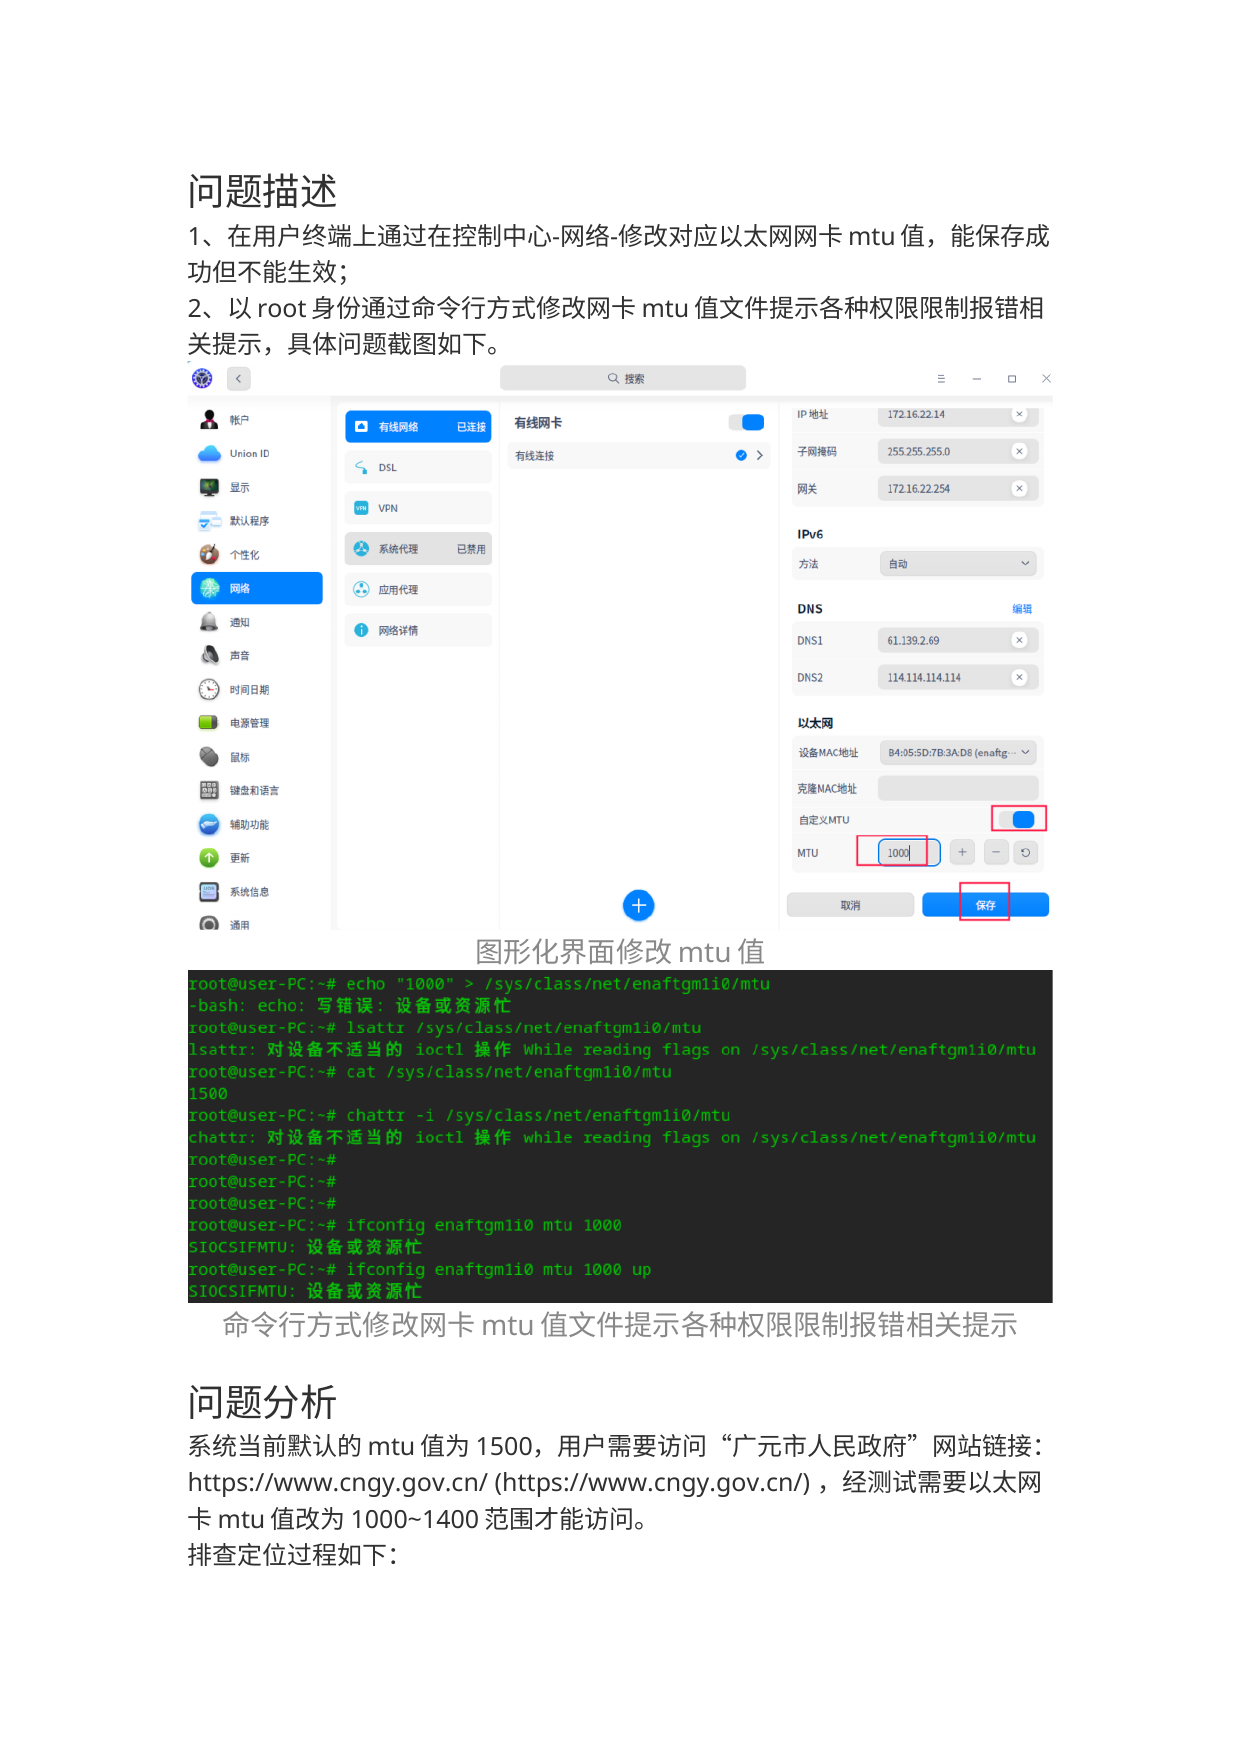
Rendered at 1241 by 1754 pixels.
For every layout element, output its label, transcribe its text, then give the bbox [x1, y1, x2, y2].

text 问题分析 [187, 1372, 1053, 1427]
text 命令行方式修改网卡mtu值文件提示各种权限限制报错相关提示 [187, 1303, 1053, 1343]
text 系统当前默认的mtu值为1500，用户需要访问“广元市人民政府”网站链接：https://www.cngy.gov.cn/ (https://www.cngy.gov.cn/) ，经测试需要以太网卡mtu值改为1000~1400范围才能访问。 [187, 1427, 1053, 1535]
picture [187, 361, 1053, 930]
text 2、以root身份通过命令行方式修改网卡mtu值文件提示各种权限限制报错相关提示，具体问题截图如下。 [187, 289, 1053, 361]
text 排查定位过程如下： [187, 1535, 1053, 1572]
text 图形化界面修改mtu值 [187, 930, 1053, 970]
picture [187, 970, 1053, 1303]
text 问题描述 [187, 162, 1053, 216]
text 1、在用户终端上通过在控制中心-网络-修改对应以太网网卡mtu值，能保存成功但不能生效； [187, 216, 1053, 289]
